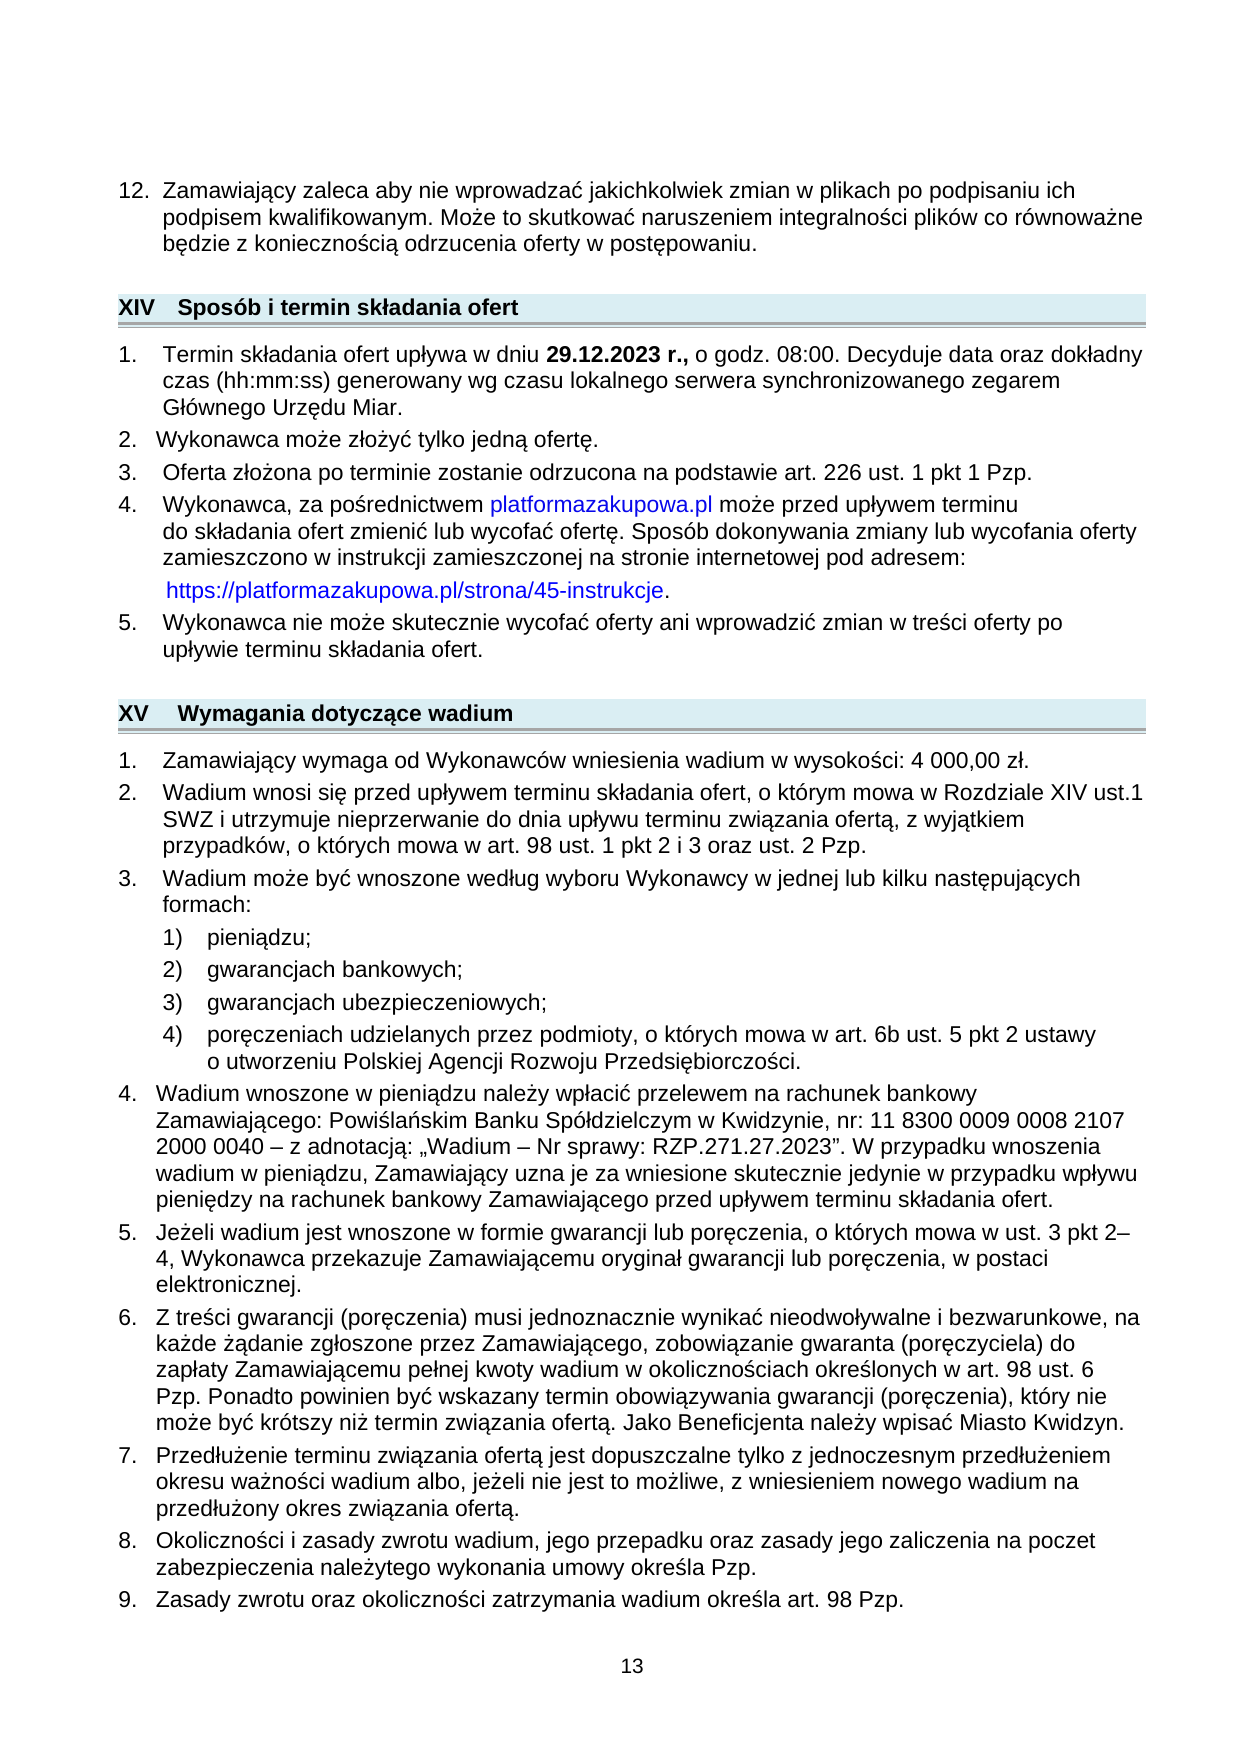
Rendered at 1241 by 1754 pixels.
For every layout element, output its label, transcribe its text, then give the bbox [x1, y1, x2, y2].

list Wadium wnosi się przed upływem terminu składania ofert, o którym mowa w Rozdziale XIV ust.1 SWZ i utrzymuje nieprzerwanie do dnia upływu terminu związania ofertą, z wyjątkiem przypadków, o których mowa w art. 98 ust. 1 pkt 2 i 3 oraz ust. 2 Pzp. [118, 779, 1146, 858]
list gwarancjach bankowych; [162, 956, 1146, 983]
list Wykonawca nie może skutecznie wycofać oferty ani wprowadzić zmian w treści oferty po upływie terminu składania ofert. [118, 609, 1146, 662]
list Jeżeli wadium jest wnoszone w formie gwarancji lub poręczenia, o których mowa w ust. 3 pkt 2–4, Wykonawca przekazuje Zamawiającemu oryginał gwarancji lub poręczenia, w postaci elektronicznej. [118, 1218, 1146, 1297]
list Wykonawca, za pośrednictwem platformazakupowa.pl może przed upływem terminu do składania ofert zmienić lub wycofać ofertę. Sposób dokonywania zmiany lub wycofania oferty zamieszczono w instrukcji zamieszczonej na stronie internetowej pod adresem: [118, 491, 1146, 571]
list Termin składania ofert upływa w dniu 29.12.2023 r., o godz. 08:00. Decyduje data oraz dokładny czas (hh:mm:ss) generowany wg czasu lokalnego serwera synchronizowanego zegarem Głównego Urzędu Miar. [118, 341, 1146, 420]
text XV Wymagania dotyczące wadium [118, 699, 1146, 728]
list Oferta złożona po terminie zostanie odrzucona na podstawie art. 226 ust. 1 pkt 1 Pzp. [118, 459, 1146, 485]
text https://platformazakupowa.pl/strona/45-instrukcje. [159, 577, 1146, 603]
list Zamawiający zaleca aby nie wprowadzać jakichkolwiek zmian w plikach po podpisaniu ich podpisem kwalifikowanym. Może to skutkować naruszeniem integralności plików co równoważne będzie z koniecznością odrzucenia oferty w postępowaniu. [118, 177, 1146, 256]
list gwarancjach ubezpieczeniowych; [162, 989, 1146, 1015]
list Zamawiający wymaga od Wykonawców wniesienia wadium w wysokości: 4 000,00 zł. [118, 747, 1146, 773]
list Przedłużenie terminu związania ofertą jest dopuszczalne tylko z jednoczesnym przedłużeniem okresu ważności wadium albo, jeżeli nie jest to możliwe, z wniesieniem nowego wadium na przedłużony okres związania ofertą. [118, 1442, 1146, 1521]
list Wadium wnoszone w pieniądzu należy wpłacić przelewem na rachunek bankowy Zamawiającego: Powiślańskim Banku Spółdzielczym w Kwidzynie, nr: 11 8300 0009 0008 2107 2000 0040 – z adnotacją: „Wadium – Nr sprawy: RZP.271.27.2023”. W przypadku wnoszenia wadium w pieniądzu, Zamawiający uzna je za wniesione skutecznie jedynie w przypadku wpływu pieniędzy na rachunek bankowy Zamawiającego przed upływem terminu składania ofert. [118, 1080, 1146, 1212]
list Wykonawca może złożyć tylko jedną ofertę. [118, 426, 1146, 453]
list Wadium może być wnoszone według wyboru Wykonawcy w jednej lub kilku następujących formach: [118, 865, 1146, 917]
list Z treści gwarancji (poręczenia) musi jednoznacznie wynikać nieodwoływalne i bezwarunkowe, na każde żądanie zgłoszone przez Zamawiającego, zobowiązanie gwaranta (poręczyciela) do zapłaty Zamawiającemu pełnej kwoty wadium w okolicznościach określonych w art. 98 ust. 6 Pzp. Ponadto powinien być wskazany termin obowiązywania gwarancji (poręczenia), który nie może być krótszy niż termin związania ofertą. Jako Beneficjenta należy wpisać Miasto Kwidzyn. [118, 1304, 1146, 1436]
list pieniądzu; [162, 924, 1146, 950]
list Okoliczności i zasady zwrotu wadium, jego przepadku oraz zasady jego zaliczenia na poczet zabezpieczenia należytego wykonania umowy określa Pzp. [118, 1527, 1146, 1580]
list Zasady zwrotu oraz okoliczności zatrzymania wadium określa art. 98 Pzp. [118, 1586, 1146, 1612]
list poręczeniach udzielanych przez podmioty, o których mowa w art. 6b ust. 5 pkt 2 ustawy o utworzeniu Polskiej Agencji Rozwoju Przedsiębiorczości. [162, 1021, 1146, 1074]
text XIV Sposób i termin składania ofert [118, 294, 1146, 322]
